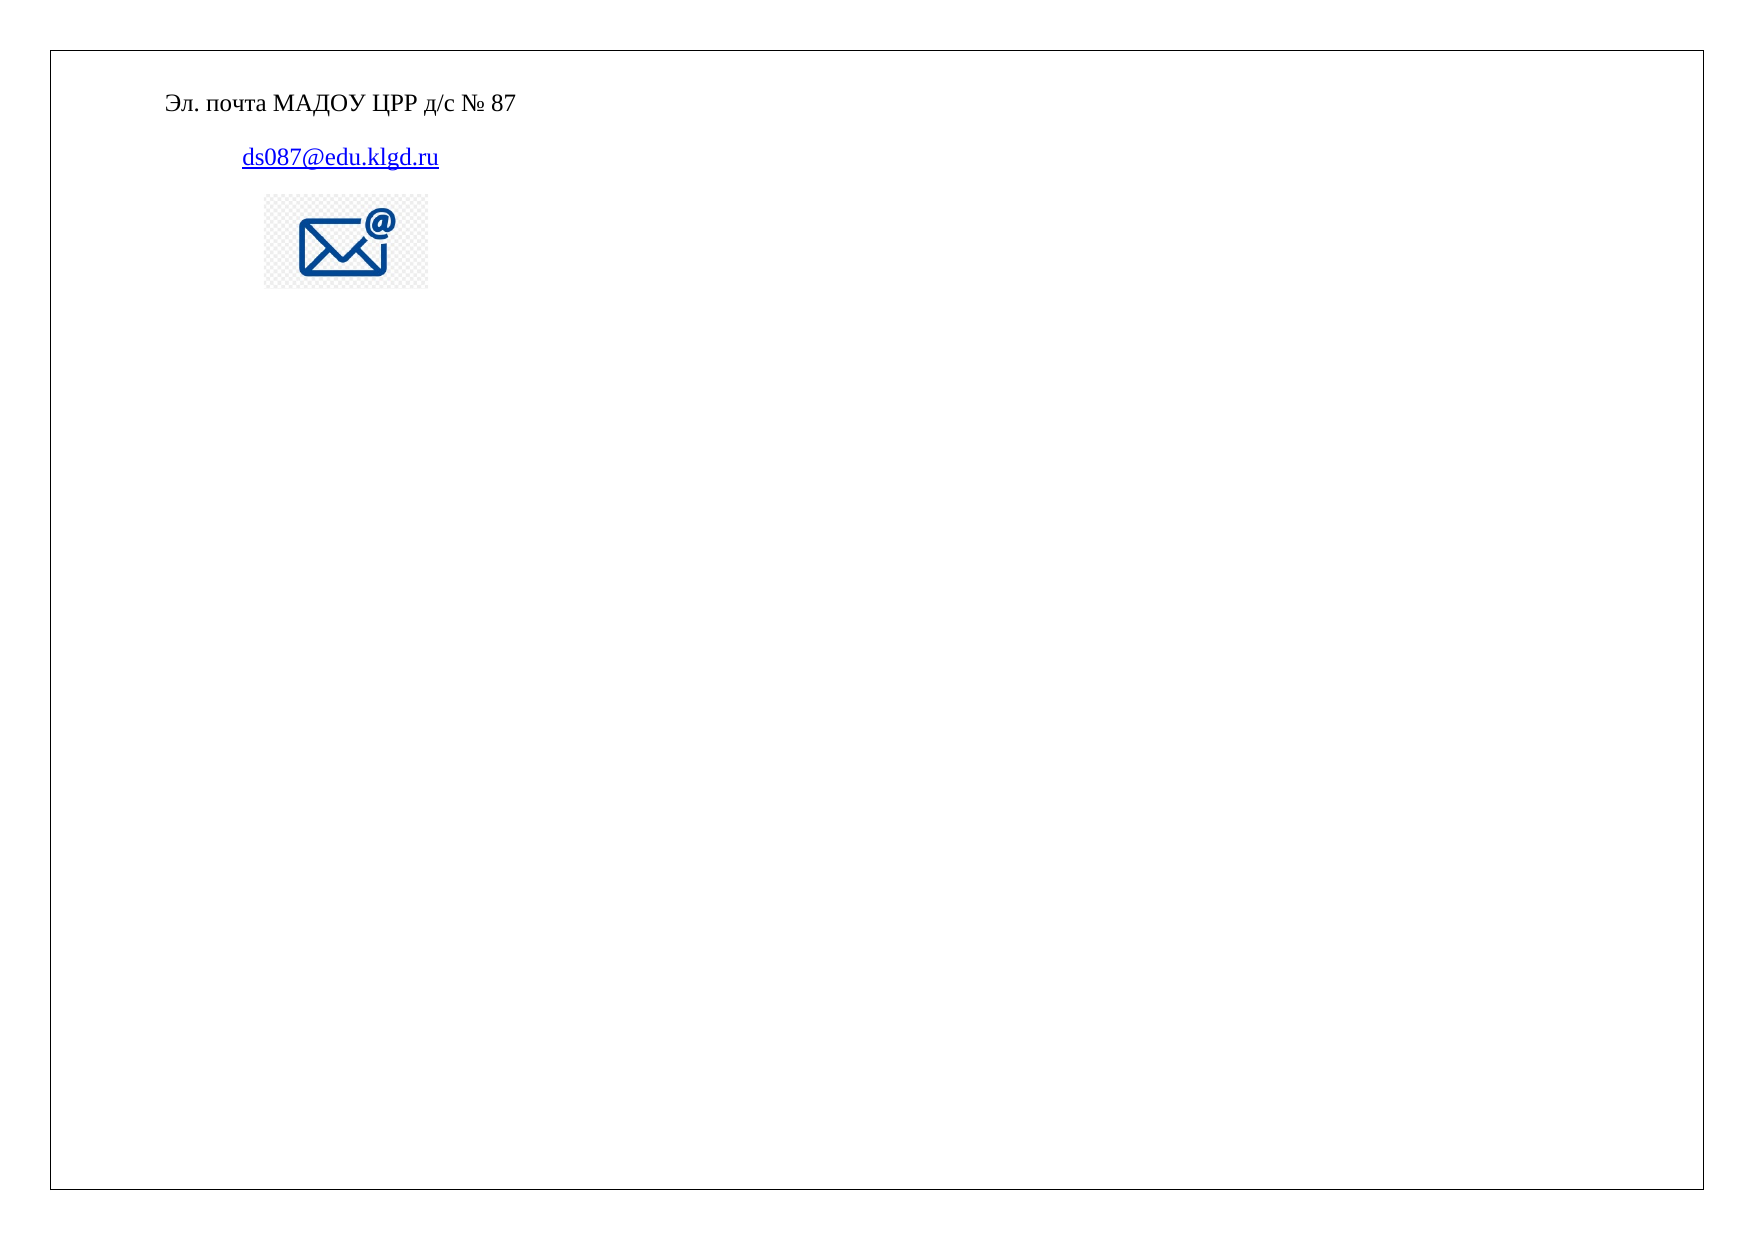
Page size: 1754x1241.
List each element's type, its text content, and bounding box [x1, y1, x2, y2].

text Эл. почта МАДОУ ЦРР д/с № 87 [103, 88, 577, 117]
picture [262, 194, 428, 288]
text ds087@edu.klgd.ru [103, 142, 577, 171]
